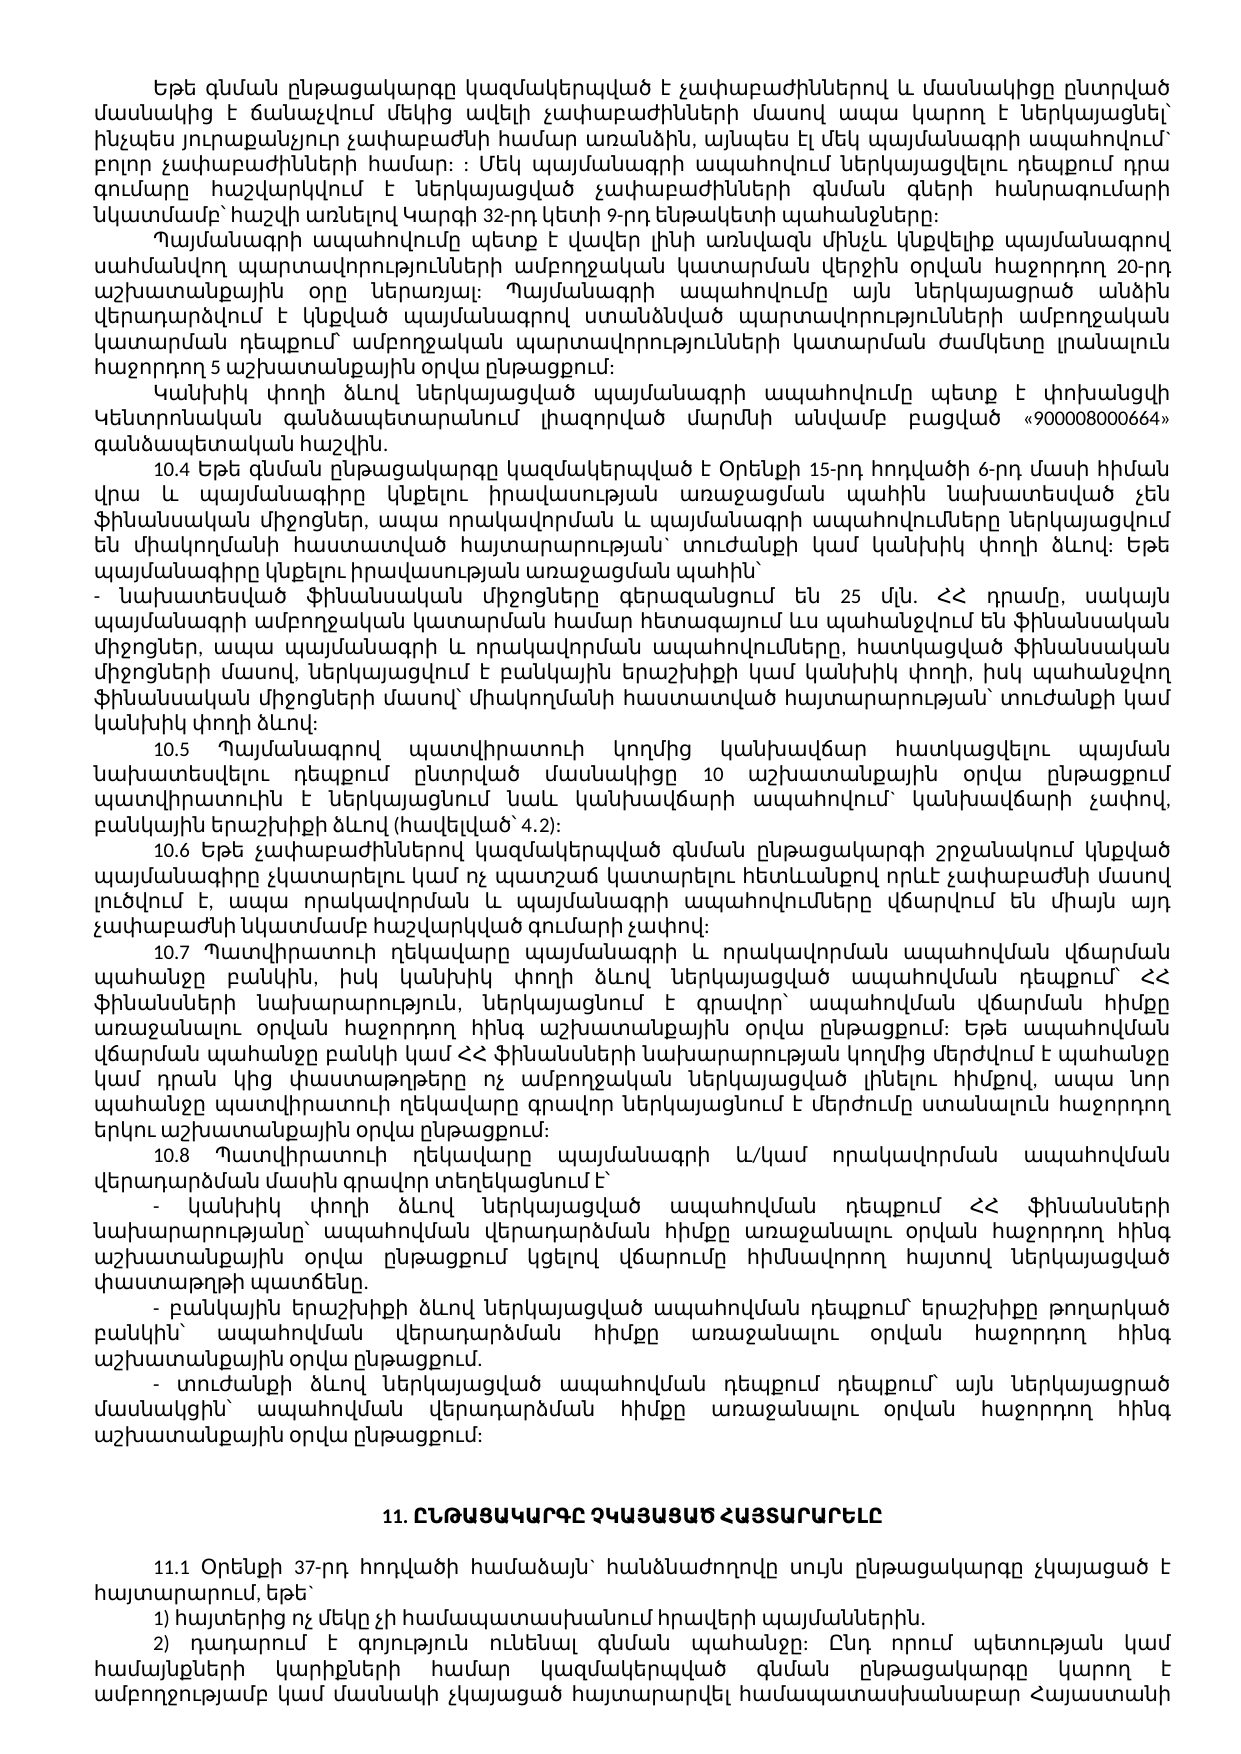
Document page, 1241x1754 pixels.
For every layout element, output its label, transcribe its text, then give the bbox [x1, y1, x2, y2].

text - կանխիկ փողի ձևով ներկայացված ապահովման դեպքում ՀՀ ֆինանսների նախարարությանը՝ ապահովման վերադարձման հիմքը առաջանալու օրվան հաջորդող հինգ աշխատանքային օրվա ընթացքում կցելով վճարումը հիմնավորող հայտով ներկայացված փաստաթղթի պատճենը. [94, 1193, 1171, 1295]
text - բանկային երաշխիքի ձևով ներկայացված ապահովման դեպքում՝ երաշխիքը թողարկած բանկին՝ ապահովման վերադարձման հիմքը առաջանալու օրվան հաջորդող հինգ աշխատանքային օրվա ընթացքում. [94, 1295, 1171, 1371]
text - նախատեսված ֆինանսական միջոցները գերազանցում են 25 մլն. ՀՀ դրամը, սակայն պայմանագրի ամբողջական կատարման համար հետագայում ևս պահանջվում են ֆինանսական միջոցներ, ապա պայմանագրի և որակավորման ապահովումները, հատկացված ֆինանսական միջոցների մասով, ներկայացվում է բանկային երաշխիքի կամ կանխիկ փողի, իսկ պահանջվող ֆինանսական միջոցների մասով՝ միակողմանի հաստատված հայտարարության՝ տուժանքի կամ կանխիկ փողի ձևով: [94, 583, 1171, 736]
text Կանխիկ փողի ձևով ներկայացված պայմանագրի ապահովումը պետք է փոխանցվի Կենտրոնական գանձապետարանում լիազորված մարմնի անվամբ բացված «900008000664» գանձապետական հաշվին. [94, 380, 1171, 456]
text 10.4 Եթե գնման ընթացակարգը կազմակերպված է Օրենքի 15-րդ հոդվածի 6-րդ մասի հիման վրա և պայմանագիրը կնքելու իրավասության առաջացման պահին նախատեսված չեն ֆինանսական միջոցներ, ապա որակավորման և պայմանագրի ապահովումները ներկայացվում են միակողմանի հաստատված հայտարարության` տուժանքի կամ կանխիկ փողի ձևով: Եթե պայմանագիրը կնքելու իրավասության առաջացման պահին՝ [94, 456, 1171, 583]
text 11. ԸՆԹԱՑԱԿԱՐԳԸ ՉԿԱՅԱՑԱԾ ՀԱՅՏԱՐԱՐԵԼԸ [94, 1503, 1171, 1529]
text 10.6 Եթե չափաբաժիններով կազմակերպված գնման ընթացակարգի շրջանակում կնքված պայմանագիրը չկատարելու կամ ոչ պատշաճ կատարելու հետևանքով որևէ չափաբաժնի մասով լուծվում է, ապա որակավորման և պայմանագրի ապահովումները վճարվում են միայն այդ չափաբաժնի նկատմամբ հաշվարկված գումարի չափով: [94, 837, 1171, 939]
text 11.1 Օրենքի 37-րդ հոդվածի համաձայն` հանձնաժողովը սույն ընթացակարգը չկայացած է հայտարարում, եթե` [94, 1554, 1171, 1605]
text 10.8 Պատվիրատուի ղեկավարը պայմանագրի և/կամ որակավորման ապահովման վերադարձման մասին գրավոր տեղեկացնում է՝ [94, 1142, 1171, 1193]
text 10.7 Պատվիրատուի ղեկավարը պայմանագրի և որակավորման ապահովման վճարման պահանջը բանկին, իսկ կանխիկ փողի ձևով ներկայացված ապահովման դեպքում՝ ՀՀ ֆինանսների նախարարություն, ներկայացնում է գրավոր՝ ապահովման վճարման հիմքը առաջանալու օրվան հաջորդող հինգ աշխատանքային օրվա ընթացքում: Եթե ապահովման վճարման պահանջը բանկի կամ ՀՀ ֆինանսների նախարարության կողմից մերժվում է պահանջը կամ դրան կից փաստաթղթերը ոչ ամբողջական ներկայացված լինելու հիմքով, ապա նոր պահանջը պատվիրատուի ղեկավարը գրավոր ներկայացնում է մերժումը ստանալուն հաջորդող երկու աշխատանքային օրվա ընթացքում: [94, 939, 1171, 1142]
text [94, 1631, 1171, 1707]
text 10.5 Պայմանագրով պատվիրատուի կողմից կանխավճար հատկացվելու պայման նախատեսվելու դեպքում ընտրված մասնակիցը 10 աշխատանքային օրվա ընթացքում պատվիրատուին է ներկայացնում նաև կանխավճարի ապահովում` կանխավճարի չափով, բանկային երաշխիքի ձևով (հավելված՝ 4․2): [94, 736, 1171, 837]
text - տուժանքի ձևով ներկայացված ապահովման դեպքում դեպքում՝ այն ներկայացրած մասնակցին՝ ապահովման վերադարձման հիմքը առաջանալու օրվան հաջորդող հինգ աշխատանքային օրվա ընթացքում: [94, 1371, 1171, 1447]
text 1) հայտերից ոչ մեկը չի համապատասխանում հրավերի պայմաններին. [94, 1605, 1171, 1631]
text Պայմանագրի ապահովումը պետք է վավեր լինի առնվազն մինչև կնքվելիք պայմանագրով սահմանվող պարտավորությունների ամբողջական կատարման վերջին օրվան հաջորդող 20-րդ աշխատանքային օրը ներառյալ: Պայմանագրի ապահովումը այն ներկայացրած անձին վերադարձվում է կնքված պայմանագրով ստանձնված պարտավորությունների ամբողջական կատարման դեպքում՝ ամբողջական պարտավորությունների կատարման ժամկետը լրանալուն հաջորդող 5 աշխատանքային օրվա ընթացքում: [94, 227, 1171, 380]
text Եթե գնման ընթացակարգը կազմակերպված է չափաբաժիններով և մասնակիցը ընտրված մասնակից է ճանաչվում մեկից ավելի չափաբաժինների մասով ապա կարող է ներկայացնել՝ ինչպես յուրաքանչյուր չափաբաժնի համար առանձին, այնպես էլ մեկ պայմանագրի ապահովում` բոլոր չափաբաժինների համար: : Մեկ պայմանագրի ապահովում ներկայացվելու դեպքում դրա գումարը հաշվարկվում է ներկայացված չափաբաժինների գնման գների հանրագումարի նկատմամբ՝ հաշվի առնելով Կարգի 32-րդ կետի 9-րդ ենթակետի պահանջները: [94, 75, 1171, 227]
